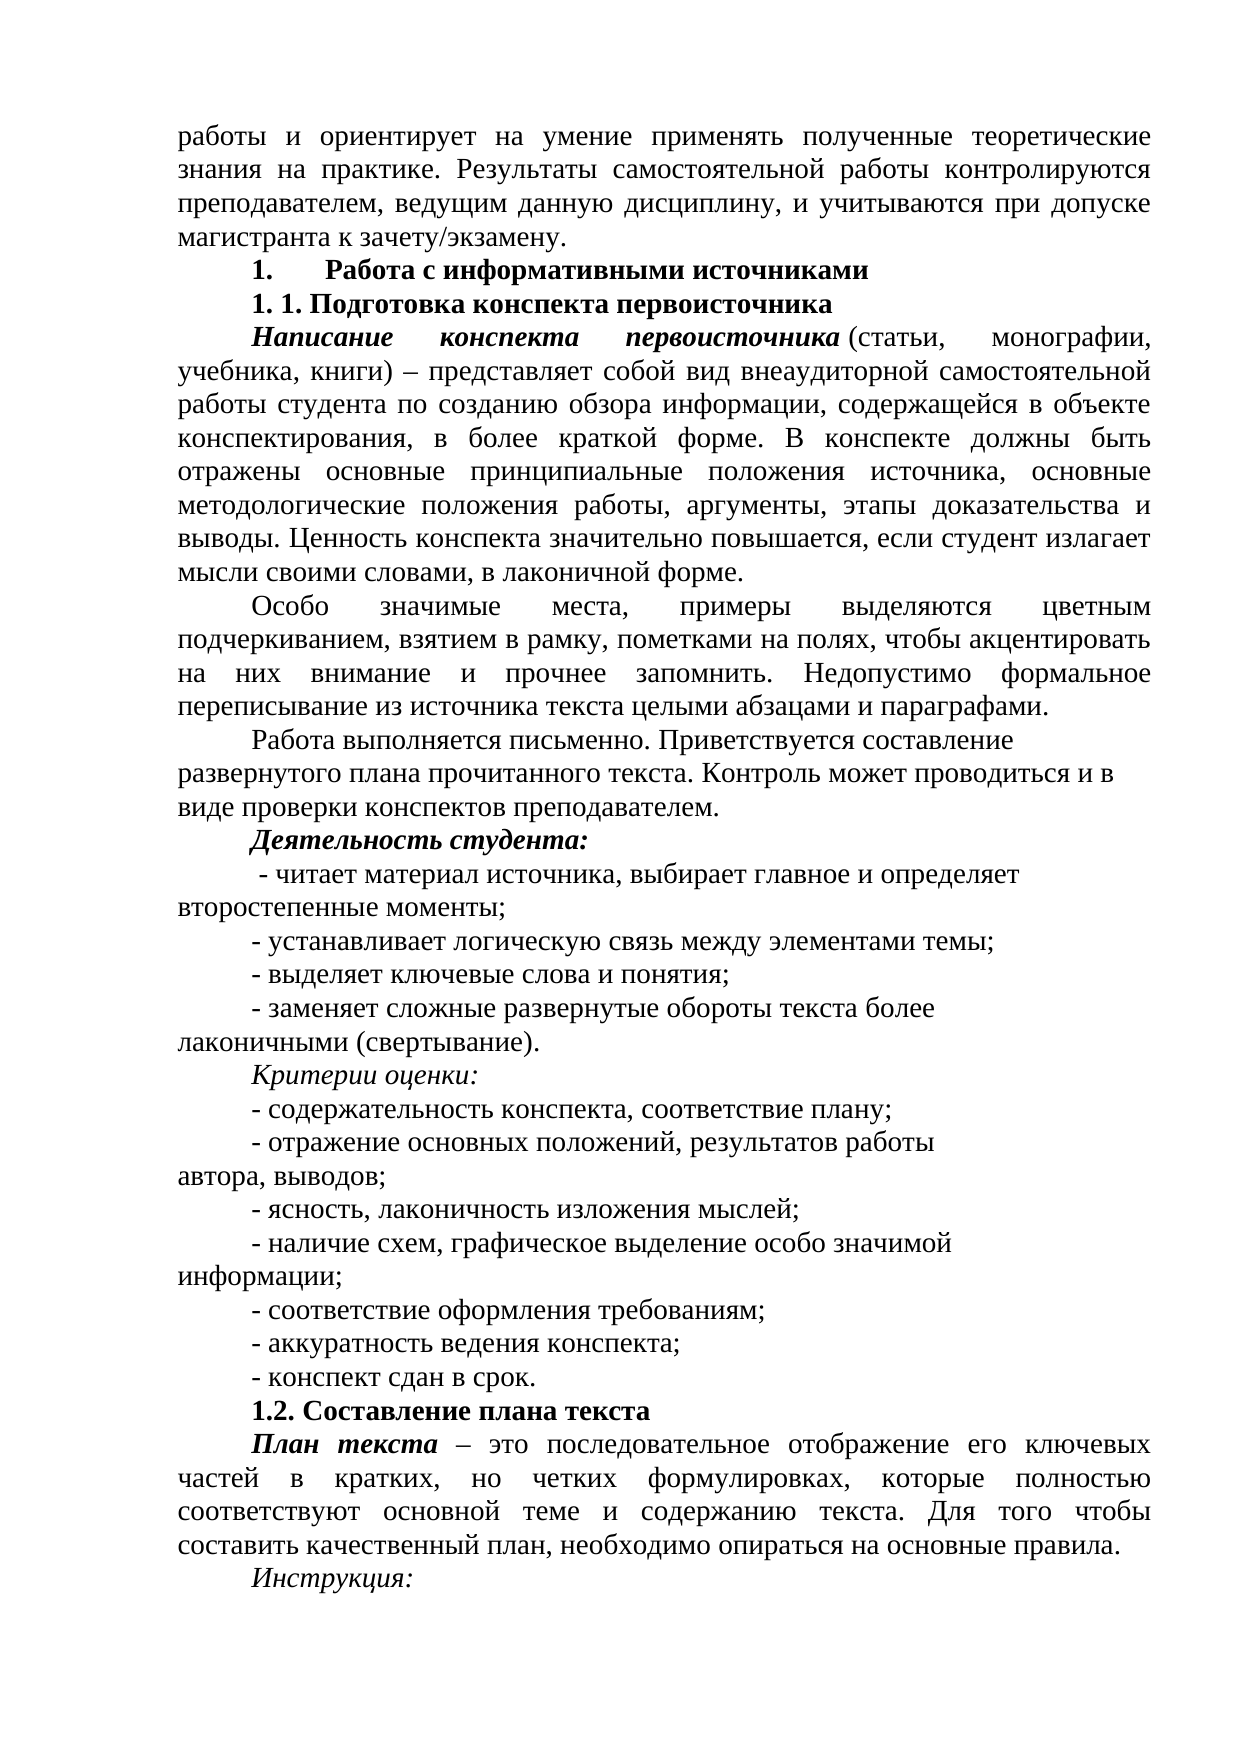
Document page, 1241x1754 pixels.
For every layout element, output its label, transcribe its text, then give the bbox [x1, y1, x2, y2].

list Работа с информативными источниками [177, 252, 1152, 286]
text - конспект сдан в срок. [177, 1359, 1152, 1393]
text 1.2. Составление плана текста [177, 1393, 1152, 1426]
text 1. 1. Подготовка конспекта первоисточника [177, 286, 1152, 319]
text - устанавливает логическую связь между элементами темы; [177, 923, 1152, 957]
text Работа выполняется письменно. Приветствуется составление развернутого плана прочитанного текста. Контроль может проводиться и в виде проверки конспектов преподавателем. [177, 722, 1152, 822]
text План текста – это последовательное отображение его ключевых частей в кратких, но четких формулировках, которые полностью соответствуют основной теме и содержанию текста. Для того чтобы составить качественный план, необходимо опираться на основные правила. [177, 1426, 1152, 1560]
text Инструкция: [177, 1560, 1152, 1594]
text - аккуратность ведения конспекта; [177, 1326, 1152, 1359]
text - соответствие оформления требованиям; [177, 1292, 1152, 1326]
text - ясность, лаконичность изложения мыслей; [177, 1191, 1152, 1225]
text Написание конспекта первоисточника (статьи, монографии, учебника, книги) – представляет собой вид внеаудиторной самостоятельной работы студента по созданию обзора информации, содержащейся в объекте конспектирования, в более краткой форме. В конспекте должны быть отражены основные принципиальные положения источника, основные методологические положения работы, аргументы, этапы доказательства и выводы. Ценность конспекта значительно повышается, если студент излагает мысли своими словами, в лаконичной форме. [177, 319, 1152, 588]
text - заменяет сложные развернутые обороты текста более лаконичными (свертывание). [177, 990, 1152, 1057]
text Деятельность студента: [177, 822, 1152, 856]
text - выделяет ключевые слова и понятия; [177, 957, 1152, 990]
text Критерии оценки: [177, 1057, 1152, 1091]
text - наличие схем, графическое выделение особо значимой информации; [177, 1225, 1152, 1292]
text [177, 118, 1152, 252]
text Особо значимые места, примеры выделяются цветным подчеркиванием, взятием в рамку, пометками на полях, чтобы акцентировать на них внимание и прочнее запомнить. Недопустимо формальное переписывание из источника текста целыми абзацами и параграфами. [177, 588, 1152, 722]
text - содержательность конспекта, соответствие плану; [177, 1091, 1152, 1124]
text - отражение основных положений, результатов работы автора, выводов; [177, 1124, 1152, 1191]
text - читает материал источника, выбирает главное и определяет второстепенные моменты; [177, 856, 1152, 923]
